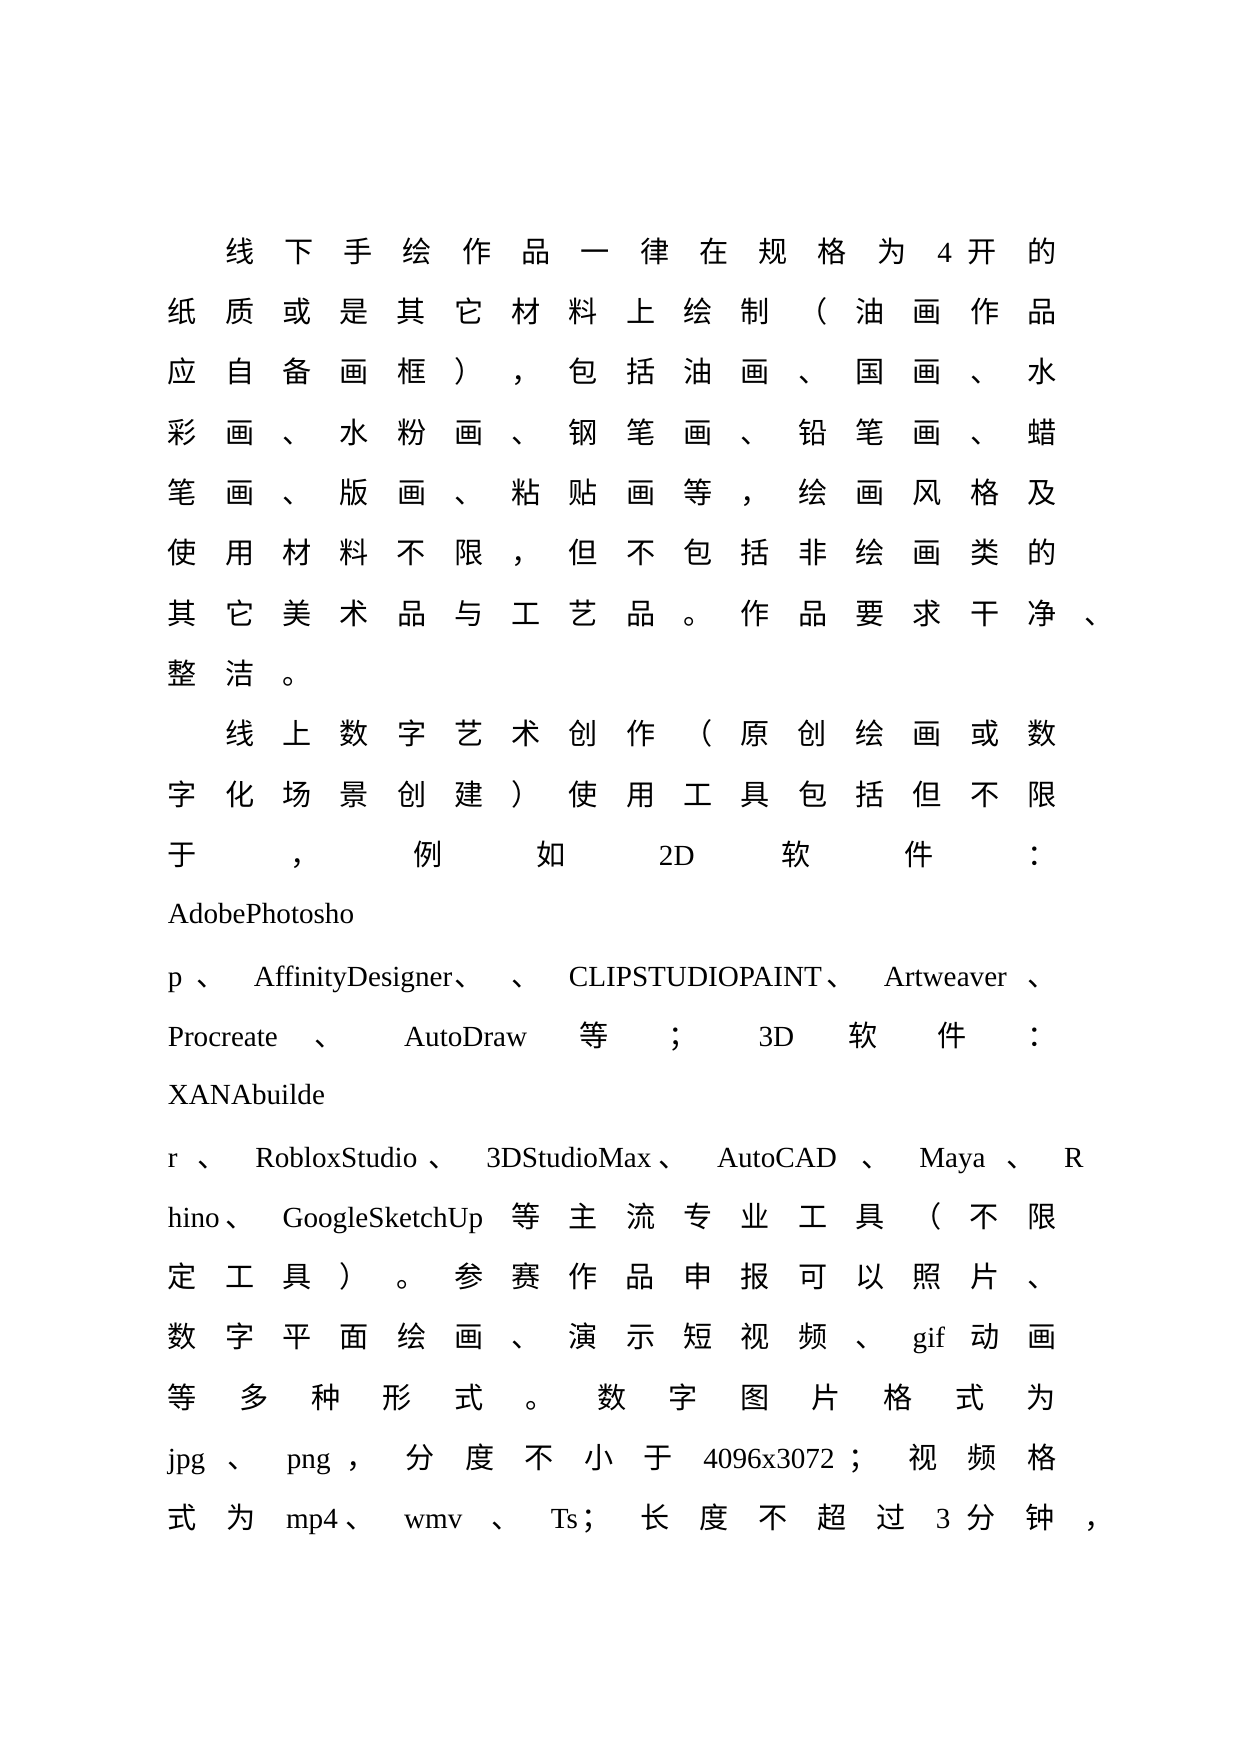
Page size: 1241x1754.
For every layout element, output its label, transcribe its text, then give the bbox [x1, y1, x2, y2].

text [168, 702, 1084, 1546]
text 线下手绘作品一律在规格为4开的纸质或是其它材料上绘制（油画作品应自备画框），包括油画、国画、水彩画、水粉画、钢笔画、铅笔画、蜡笔画、版画、粘贴画等，绘画风格及使用材料不限，但不包括非绘画类的其它美术品与工艺品。作品要求干净、整洁。 [168, 219, 1084, 702]
